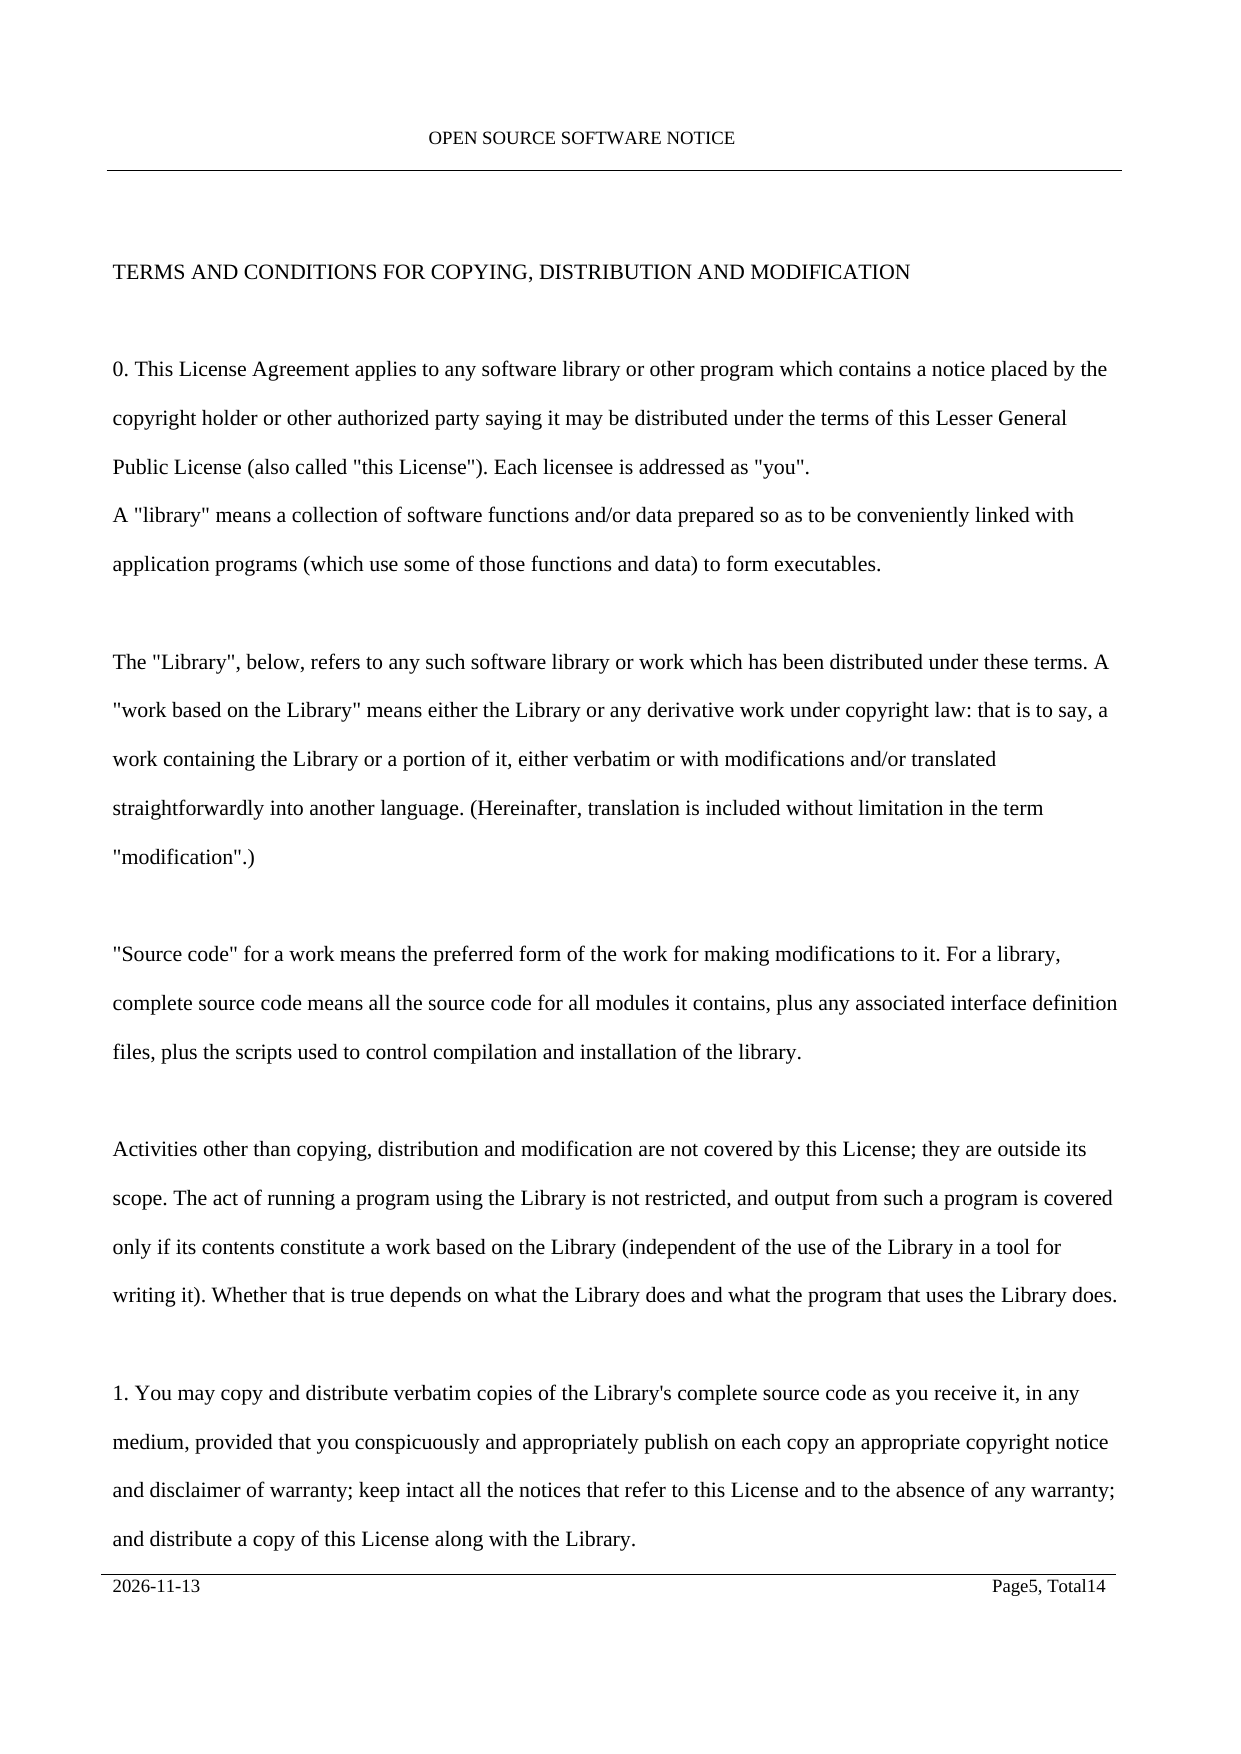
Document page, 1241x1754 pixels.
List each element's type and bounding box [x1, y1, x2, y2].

text [112, 206, 1128, 1555]
